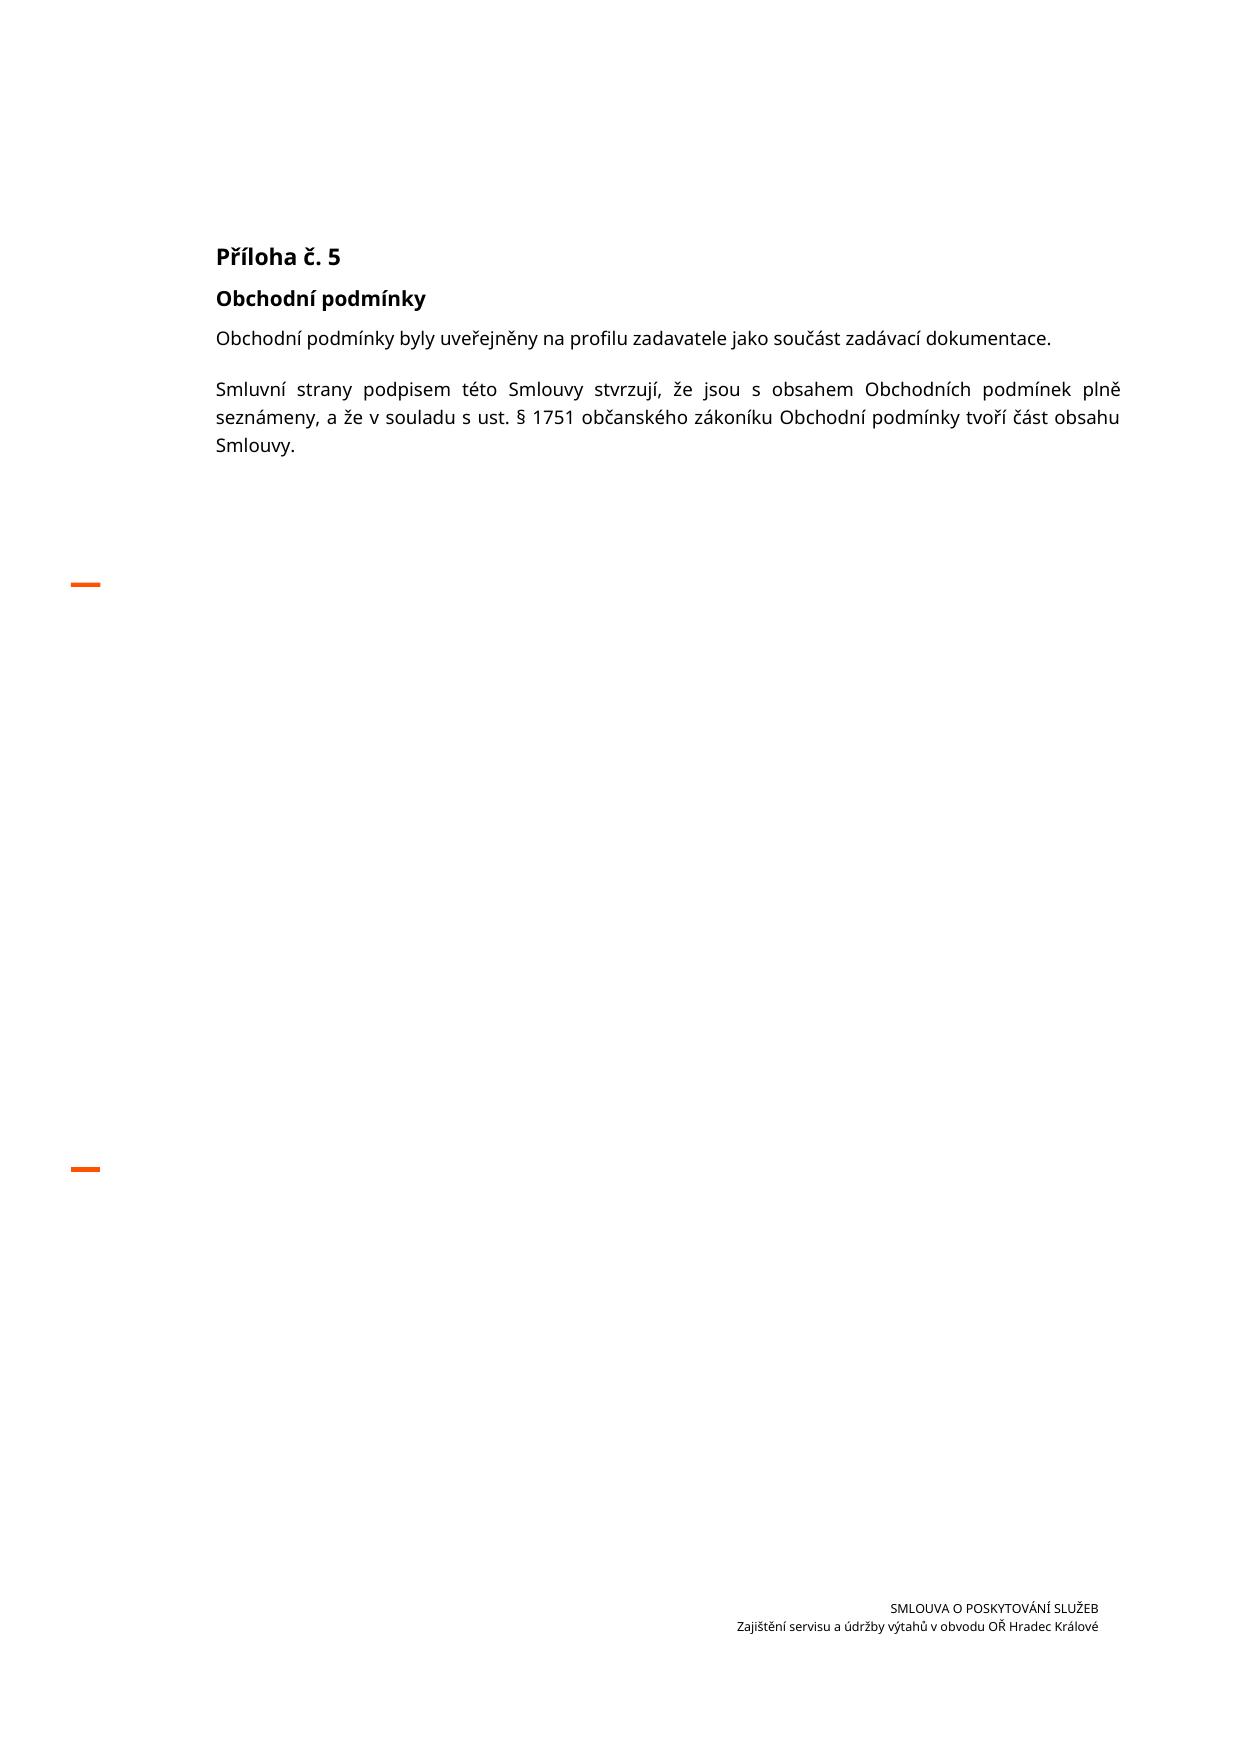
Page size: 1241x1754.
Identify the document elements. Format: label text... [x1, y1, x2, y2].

text Smluvní strany podpisem této Smlouvy stvrzují, že jsou s obsahem Obchodních podmínek plně seznámeny, a že v souladu s ust. § 1751 občanského zákoníku Obchodní podmínky tvoří část obsahu Smlouvy. [216, 376, 1122, 458]
text Obchodní podmínky [216, 284, 1122, 313]
text Obchodní podmínky byly uveřejněny na profilu zadavatele jako součást zadávací dokumentace. [216, 325, 1122, 351]
text Příloha č. 5 [216, 241, 1122, 272]
